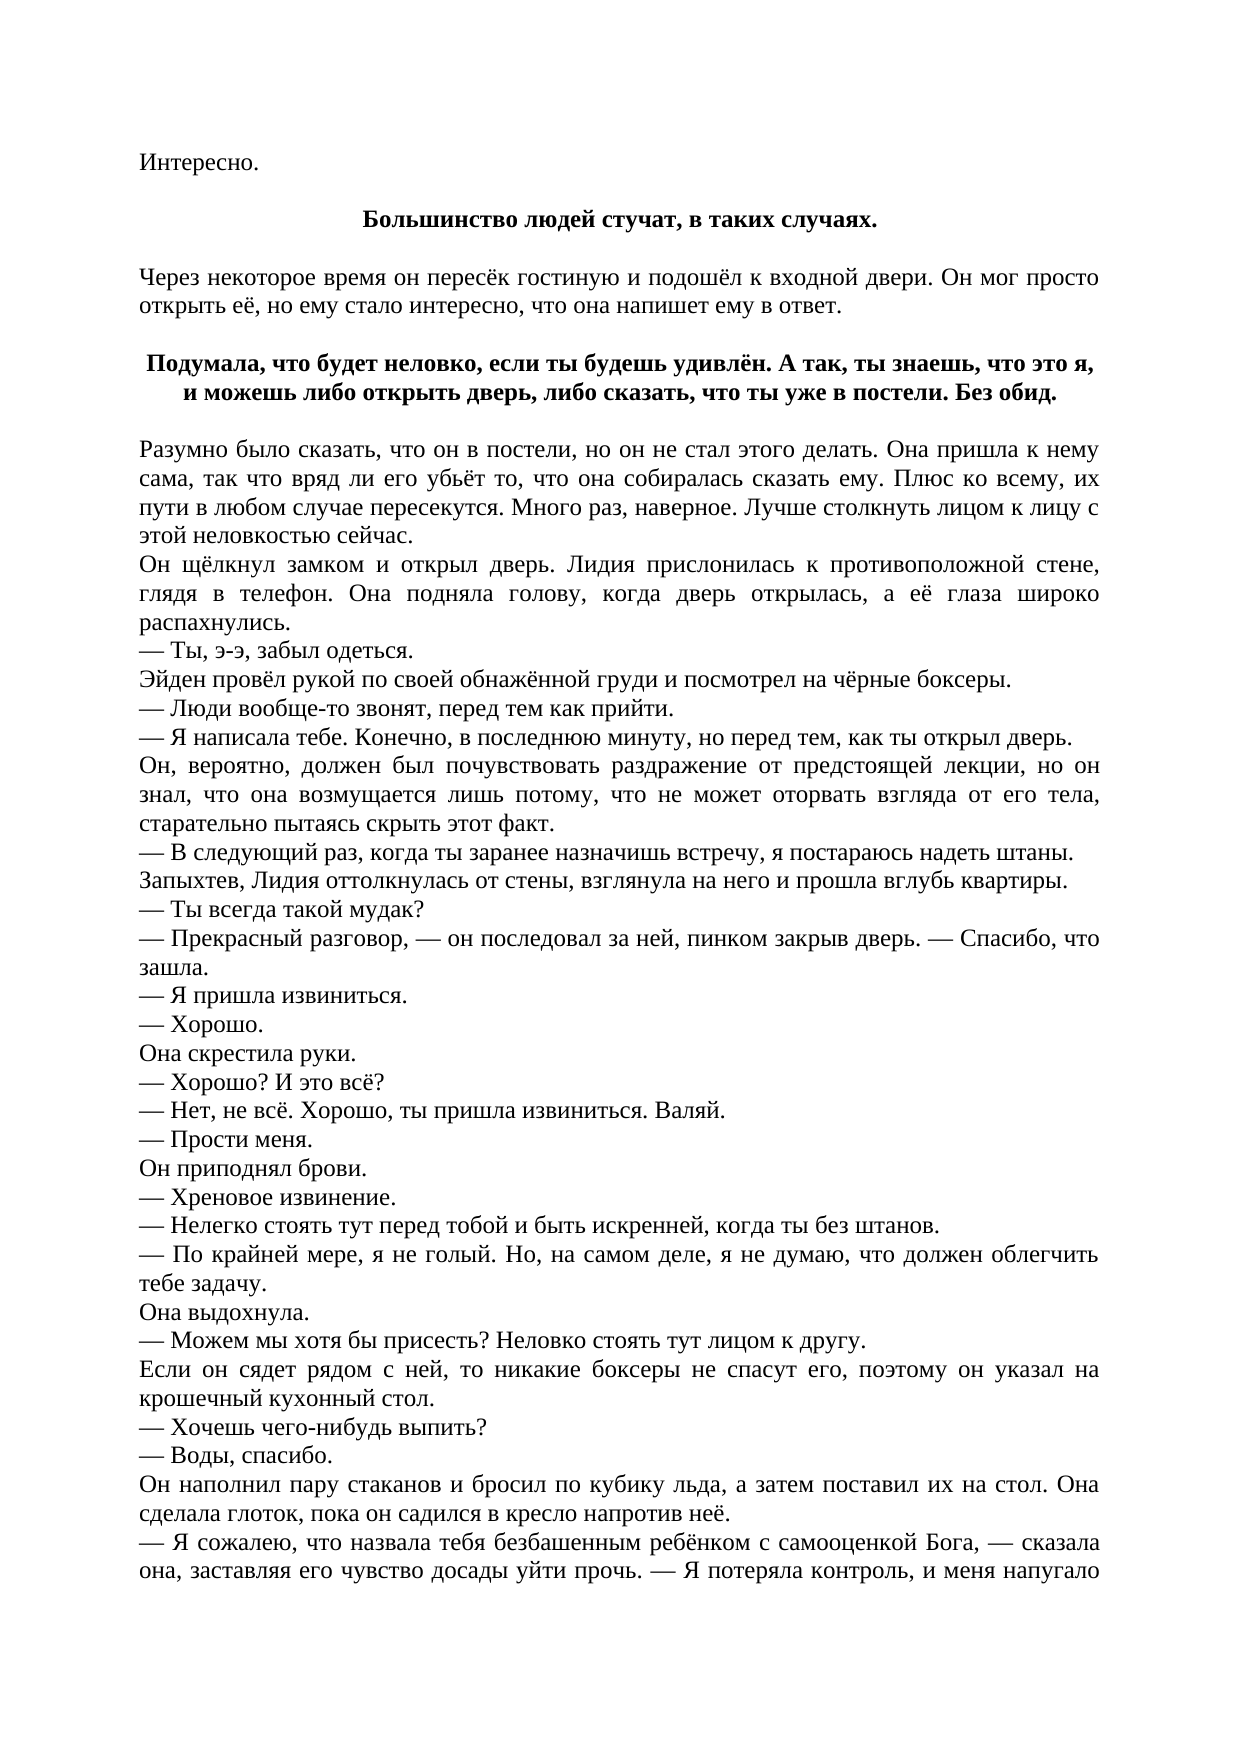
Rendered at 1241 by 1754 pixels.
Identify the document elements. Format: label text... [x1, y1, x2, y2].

text Он приподнял брови. [139, 1153, 1101, 1182]
text — Хорошо? И это всё? [139, 1067, 1101, 1096]
text Разумно было сказать, что он в постели, но он не стал этого делать. Она пришла к нему сама, так что вряд ли его убьёт то, что она собиралась сказать ему. Плюс ко всему, их пути в любом случае пересекутся. Много раз, наверное. Лучше столкнуть лицом к лицу с этой неловкостью сейчас. [139, 434, 1101, 549]
text Интересно. [139, 147, 1101, 176]
text — Я написала тебе. Конечно, в последнюю минуту, но перед тем, как ты открыл дверь. [139, 722, 1101, 751]
text Эйден провёл рукой по своей обнажённой груди и посмотрел на чёрные боксеры. [139, 664, 1101, 693]
text — Нелегко стоять тут перед тобой и быть искренней, когда ты без штанов. [139, 1211, 1101, 1239]
text — Можем мы хотя бы присесть? Неловко стоять тут лицом к другу. [139, 1326, 1101, 1354]
text Он наполнил пару стаканов и бросил по кубику льда, а затем поставил их на стол. Она сделала глоток, пока он садился в кресло напротив неё. [139, 1469, 1101, 1527]
text Через некоторое время он пересёк гостиную и подошёл к входной двери. Он мог просто открыть её, но ему стало интересно, что она напишет ему в ответ. [139, 262, 1101, 319]
text — Хорошо. [139, 1009, 1101, 1038]
text — Прекрасный разговор, — он последовал за ней, пинком закрыв дверь. — Спасибо, что зашла. [139, 923, 1101, 981]
text — Люди вообще-то звонят, перед тем как прийти. [139, 693, 1101, 722]
text Он, вероятно, должен был почувствовать раздражение от предстоящей лекции, но он знал, что она возмущается лишь потому, что не может оторвать взгляда от его тела, старательно пытаясь скрыть этот факт. [139, 751, 1101, 837]
text Подумала, что будет неловко, если ты будешь удивлён. А так, ты знаешь, что это я, и можешь либо открыть дверь, либо сказать, что ты уже в постели. Без обид. [139, 348, 1101, 406]
text Она выдохнула. [139, 1297, 1101, 1326]
text Большинство людей стучат, в таких случаях. [139, 204, 1101, 233]
text — Хреновое извинение. [139, 1182, 1101, 1211]
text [139, 1527, 1101, 1584]
text Она скрестила руки. [139, 1038, 1101, 1067]
text — Хочешь чего-нибудь выпить? [139, 1412, 1101, 1441]
text — Прости меня. [139, 1124, 1101, 1153]
text — В следующий раз, когда ты заранее назначишь встречу, я постараюсь надеть штаны. [139, 837, 1101, 866]
text Если он сядет рядом с ней, то никакие боксеры не спасут его, поэтому он указал на крошечный кухонный стол. [139, 1354, 1101, 1412]
text — По крайней мере, я не голый. Но, на самом деле, я не думаю, что должен облегчить тебе задачу. [139, 1239, 1101, 1297]
text — Я пришла извиниться. [139, 981, 1101, 1009]
text — Ты, э-э, забыл одеться. [139, 636, 1101, 664]
text Запыхтев, Лидия оттолкнулась от стены, взглянула на него и прошла вглубь квартиры. [139, 866, 1101, 894]
text — Воды, спасибо. [139, 1441, 1101, 1469]
text — Ты всегда такой мудак? [139, 894, 1101, 923]
text Он щёлкнул замком и открыл дверь. Лидия прислонилась к противоположной стене, глядя в телефон. Она подняла голову, когда дверь открылась, а её глаза широко распахнулись. [139, 549, 1101, 636]
text — Нет, не всё. Хорошо, ты пришла извиниться. Валяй. [139, 1096, 1101, 1124]
